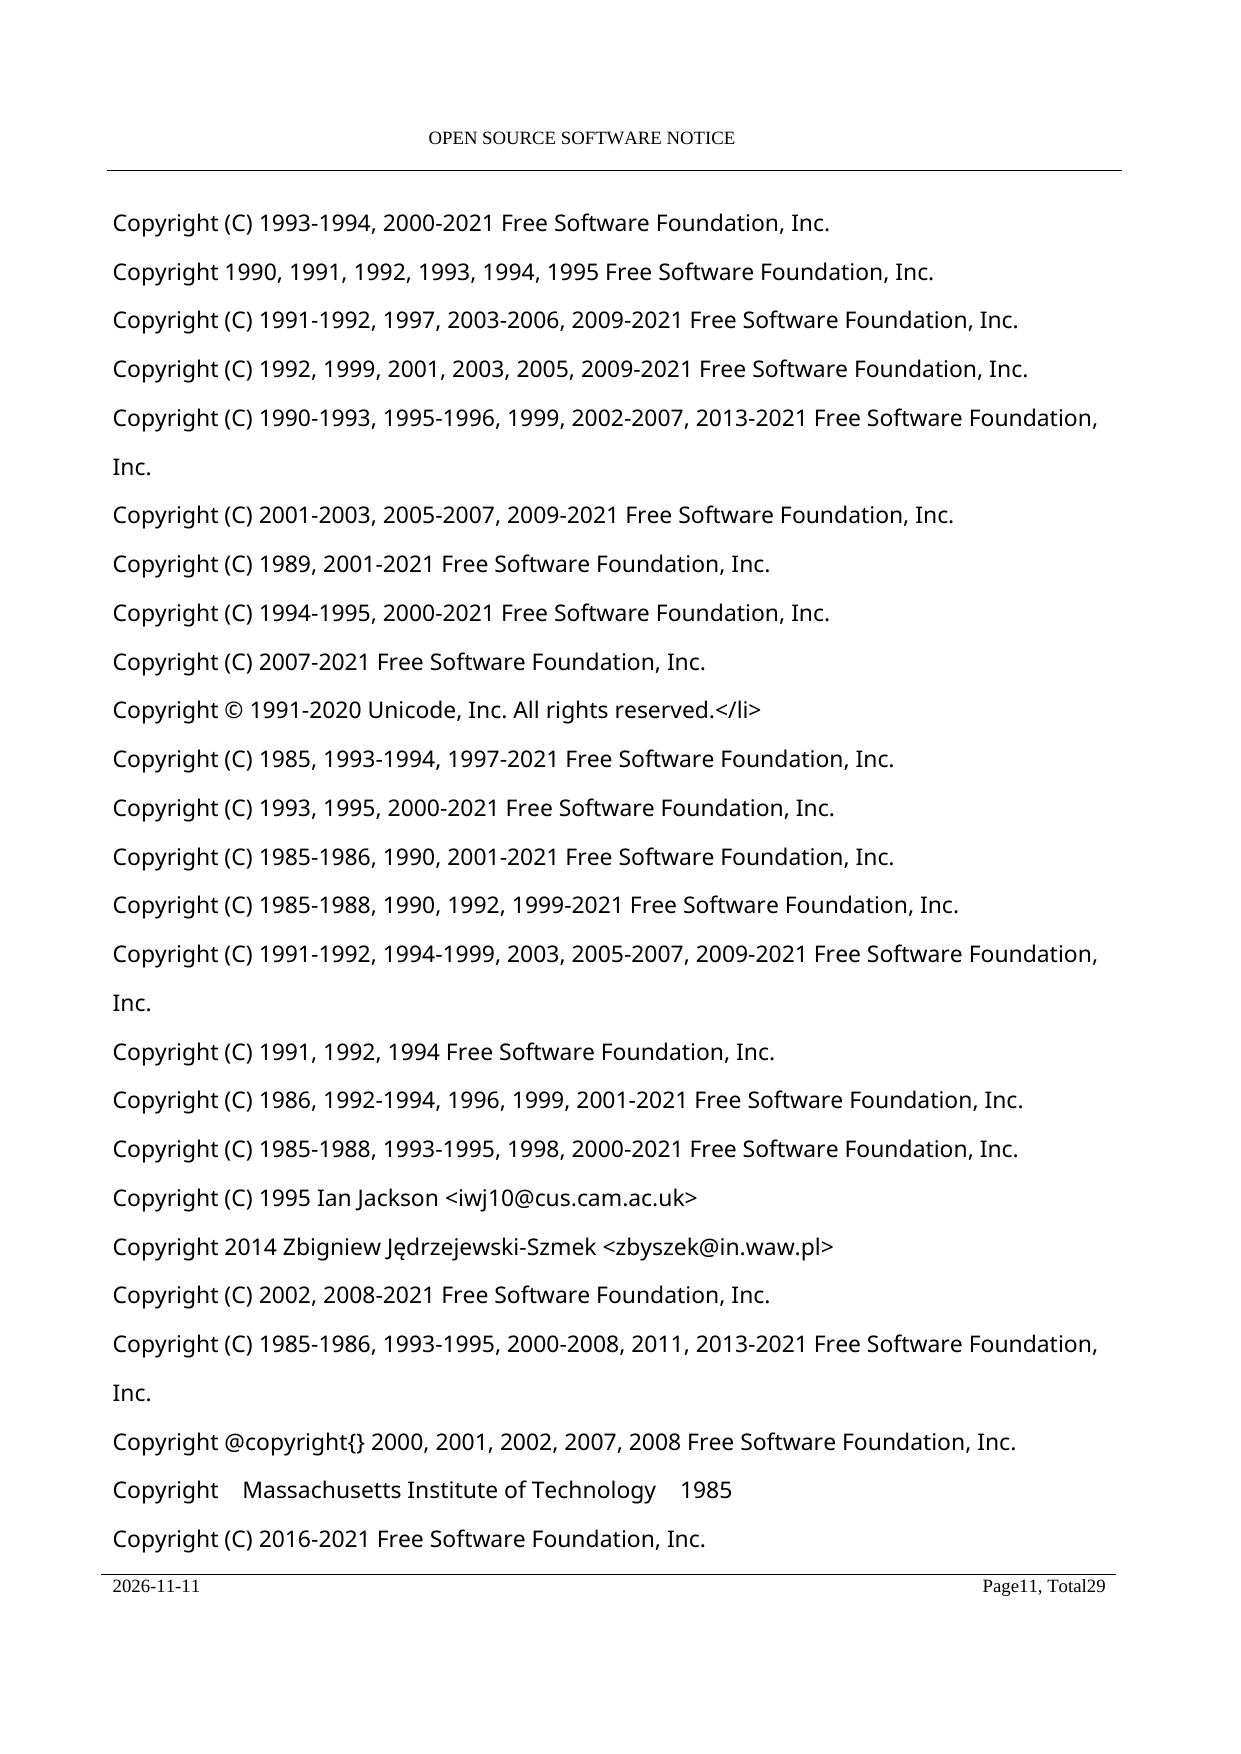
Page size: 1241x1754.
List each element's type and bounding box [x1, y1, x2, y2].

text [112, 206, 1128, 1555]
